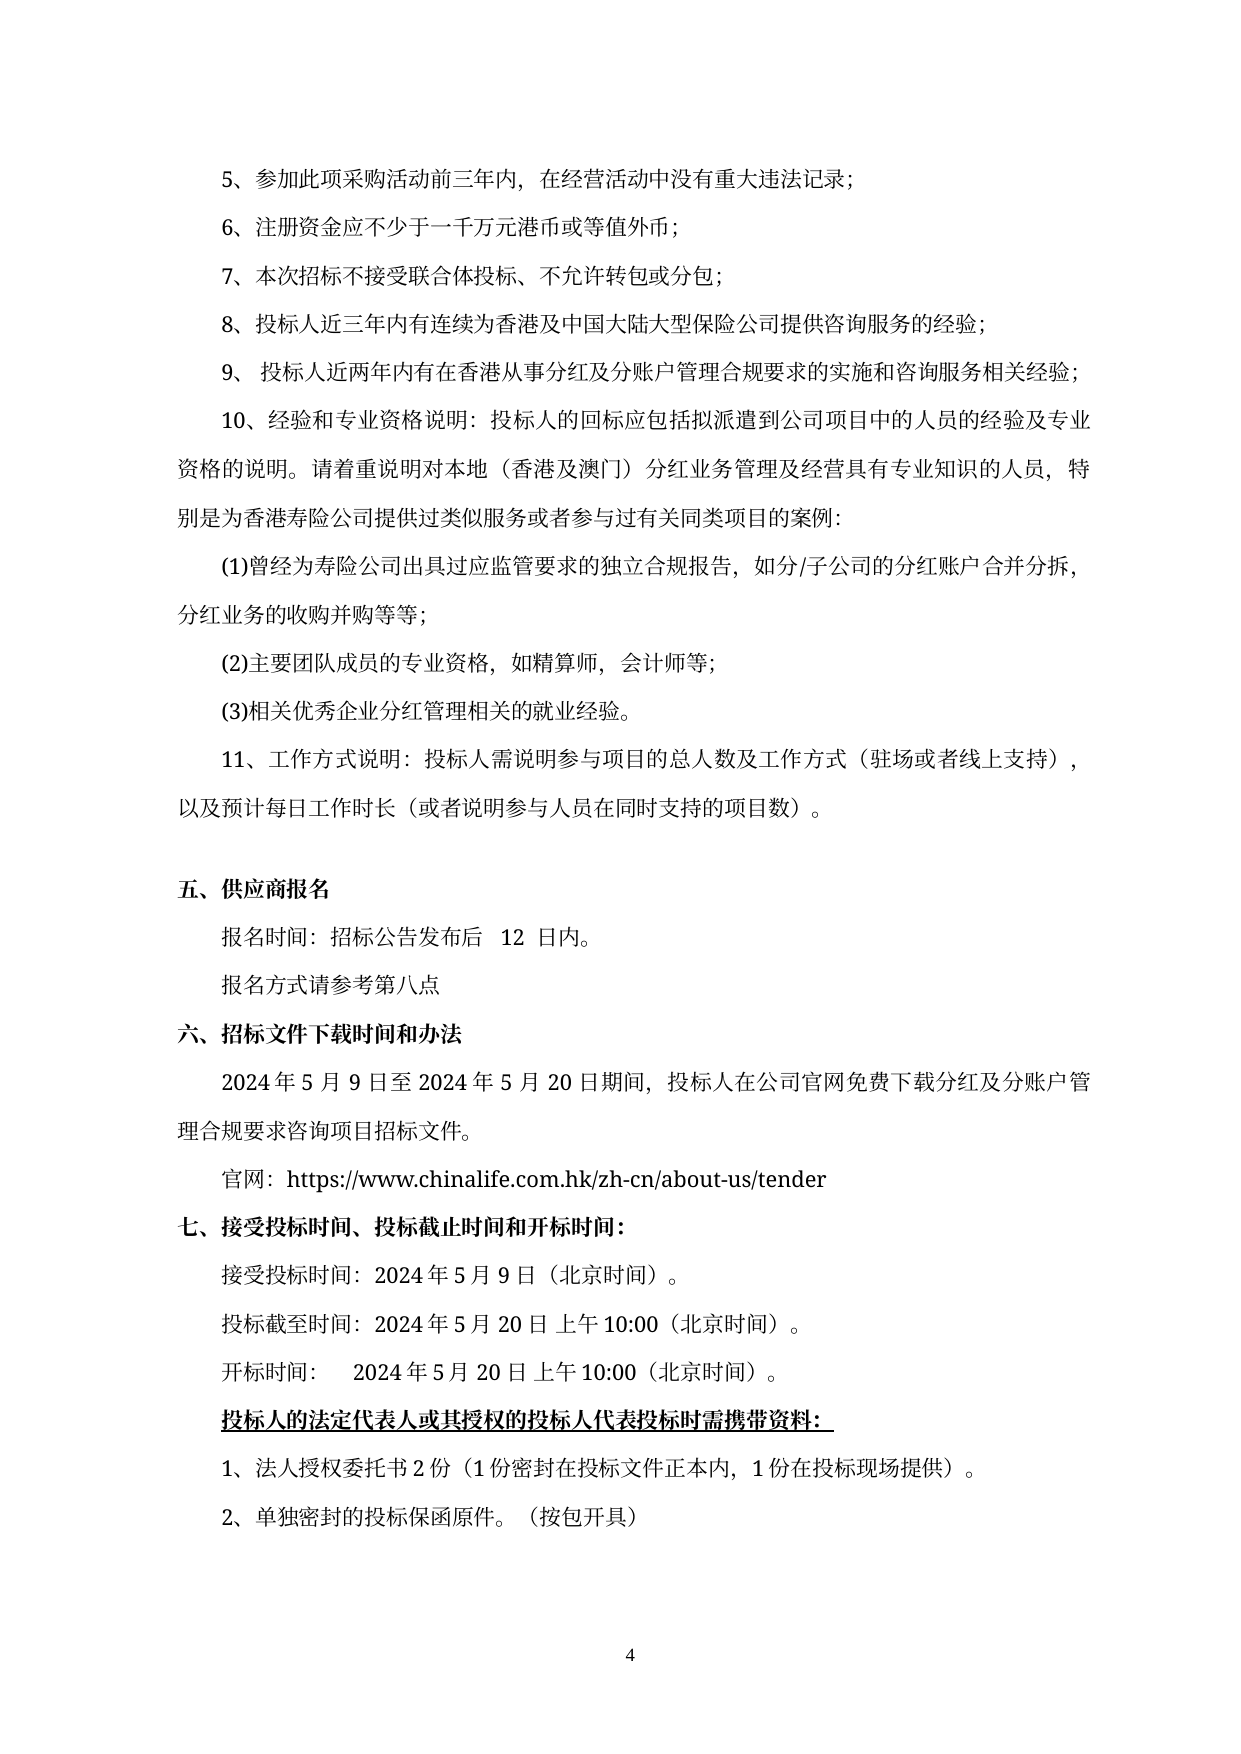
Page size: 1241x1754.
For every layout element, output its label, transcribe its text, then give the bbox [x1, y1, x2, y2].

text 接受投标时间：2024年5月 9 日（北京时间）。 [177, 1258, 1092, 1291]
text 9、 投标人近两年内有在香港从事分红及分账户管理合规要求的实施和咨询服务相关经验； [177, 355, 1092, 387]
text 六、招标文件下载时间和办法 [177, 1016, 1092, 1049]
text 2024年5 月 9 日至 2024年 5 月 20 日期间，投标人在公司官网免费下载分红及分账户管理合规要求咨询项目招标文件。 [177, 1065, 1092, 1146]
text 6、注册资金应不少于一千万元港币或等值外币； [177, 210, 1092, 243]
text 7、本次招标不接受联合体投标、不允许转包或分包； [177, 258, 1092, 291]
text 报名时间：招标公告发布后 12 日内。 [177, 920, 1092, 952]
text 11、工作方式说明：投标人需说明参与项目的总人数及工作方式（驻场或者线上支持），以及预计每日工作时长（或者说明参与人员在同时支持的项目数）。 [177, 742, 1092, 823]
text 8、投标人近三年内有连续为香港及中国大陆大型保险公司提供咨询服务的经验； [177, 307, 1092, 339]
text 2、单独密封的投标保函原件。（按包开具） [177, 1499, 1092, 1532]
text 投标截至时间：2024年5月 20 日 上午10:00（北京时间）。 [177, 1306, 1092, 1339]
text 七、接受投标时间、投标截止时间和开标时间： [177, 1210, 1092, 1242]
text 报名方式请参考第八点 [177, 968, 1092, 1001]
text 10、经验和专业资格说明：投标人的回标应包括拟派遣到公司项目中的人员的经验及专业资格的说明。请着重说明对本地（香港及澳门）分红业务管理及经营具有专业知识的人员，特别是为香港寿险公司提供过类似服务或者参与过有关同类项目的案例： [177, 403, 1092, 533]
text 开标时间： 2024年5月 20 日 上午10:00（北京时间）。 [177, 1354, 1092, 1387]
text 五、供应商报名 [177, 872, 1092, 904]
text 1、法人授权委托书2份（1份密封在投标文件正本内，1份在投标现场提供）。 [177, 1451, 1092, 1484]
text (1)曾经为寿险公司出具过应监管要求的独立合规报告，如分/子公司的分红账户合并分拆，分红业务的收购并购等等； [177, 549, 1092, 630]
text 5、参加此项采购活动前三年内，在经营活动中没有重大违法记录； [177, 162, 1092, 194]
text 投标人的法定代表人或其授权的投标人代表投标时需携带资料： [177, 1403, 1092, 1435]
text (2)主要团队成员的专业资格，如精算师，会计师等； [177, 646, 1092, 678]
text 官网：https://www.chinalife.com.hk/zh-cn/about-us/tender [177, 1162, 1092, 1194]
text (3)相关优秀企业分红管理相关的就业经验。 [177, 694, 1092, 727]
